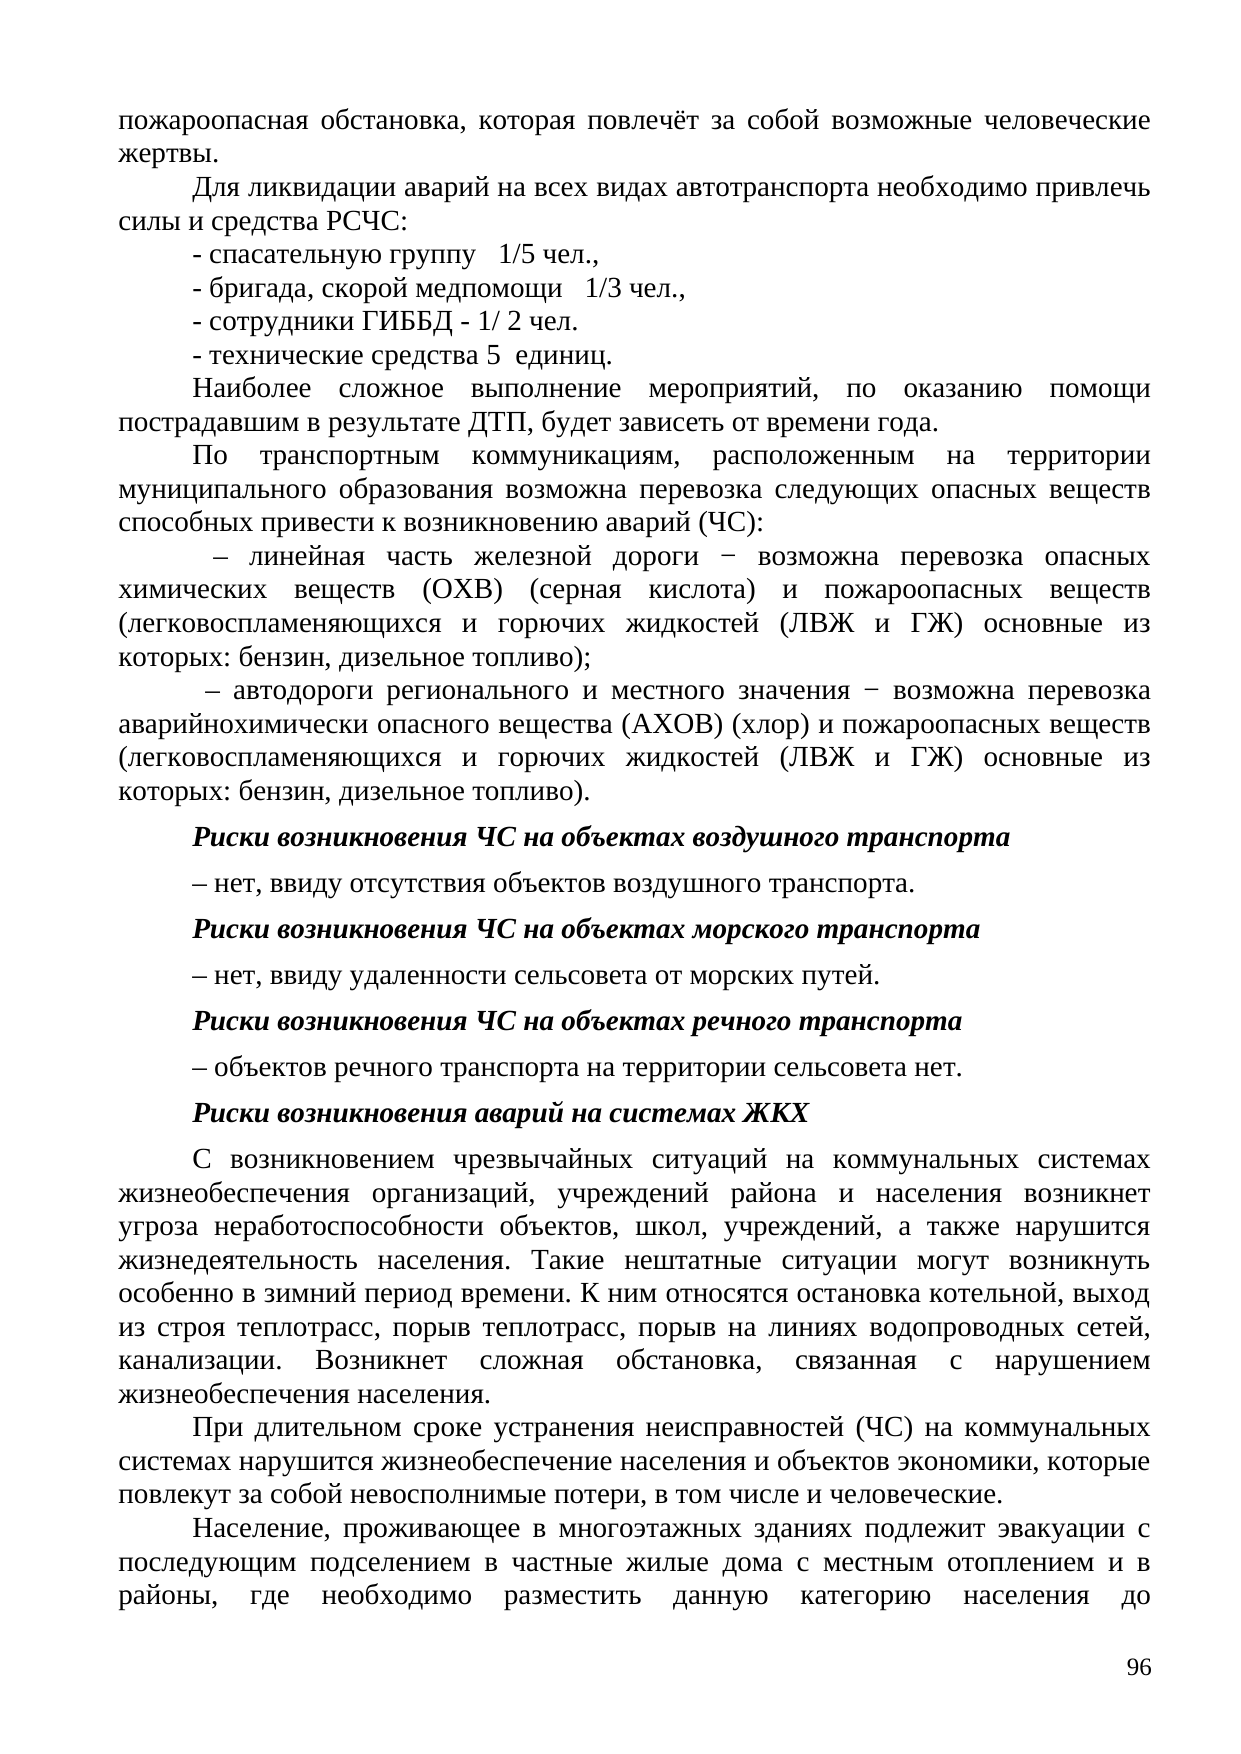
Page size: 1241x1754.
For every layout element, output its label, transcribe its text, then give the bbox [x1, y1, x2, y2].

text Для ликвидации аварий на всех видах автотранспорта необходимо привлечь силы и средства РСЧС: [118, 169, 1152, 236]
text - спасательную группу 1/5 чел., [118, 236, 1152, 270]
text Риски возникновения ЧС на объектах морского транспорта [118, 911, 1152, 944]
text - технические средства 5 единиц. [118, 337, 1152, 370]
text Риски возникновения аварий на системах ЖКХ [118, 1095, 1152, 1129]
text – нет, ввиду удаленности сельсовета от морских путей. [118, 957, 1152, 991]
text Риски возникновения ЧС на объектах воздушного транспорта [118, 819, 1152, 852]
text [118, 102, 1152, 169]
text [118, 1510, 1152, 1611]
text – линейная часть железной дороги − возможна перевозка опасных химических веществ (ОХВ) (серная кислота) и пожароопасных веществ (легковоспламеняющихся и горючих жидкостей (ЛВЖ и ГЖ) основные из которых: бензин, дизельное топливо); [118, 538, 1152, 672]
text - бригада, скорой медпомощи 1/3 чел., [118, 270, 1152, 303]
text С возникновением чрезвычайных ситуаций на коммунальных системах жизнеобеспечения организаций, учреждений района и населения возникнет угроза неработоспособности объектов, школ, учреждений, а также нарушится жизнедеятельность населения. Такие нештатные ситуации могут возникнуть особенно в зимний период времени. К ним относятся остановка котельной, выход из строя теплотрасс, порыв теплотрасс, порыв на линиях водопроводных сетей, канализации. Возникнет сложная обстановка, связанная с нарушением жизнеобеспечения населения. [118, 1141, 1152, 1409]
text – объектов речного транспорта на территории сельсовета нет. [118, 1049, 1152, 1083]
text – нет, ввиду отсутствия объектов воздушного транспорта. [118, 865, 1152, 898]
text Наиболее сложное выполнение мероприятий, по оказанию помощи пострадавшим в результате ДТП, будет зависеть от времени года. [118, 370, 1152, 437]
text - сотрудники ГИББД - 1/ 2 чел. [118, 303, 1152, 337]
text – автодороги регионального и местного значения − возможна перевозка аварийнохимически опасного вещества (АХОВ) (хлор) и пожароопасных веществ (легковоспламеняющихся и горючих жидкостей (ЛВЖ и ГЖ) основные из которых: бензин, дизельное топливо). [118, 672, 1152, 806]
text Риски возникновения ЧС на объектах речного транспорта [118, 1003, 1152, 1037]
text При длительном сроке устранения неисправностей (ЧС) на коммунальных системах нарушится жизнеобеспечение населения и объектов экономики, которые повлекут за собой невосполнимые потери, в том числе и человеческие. [118, 1409, 1152, 1510]
text По транспортным коммуникациям, расположенным на территории муниципального образования возможна перевозка следующих опасных веществ способных привести к возникновению аварий (ЧС): [118, 437, 1152, 538]
